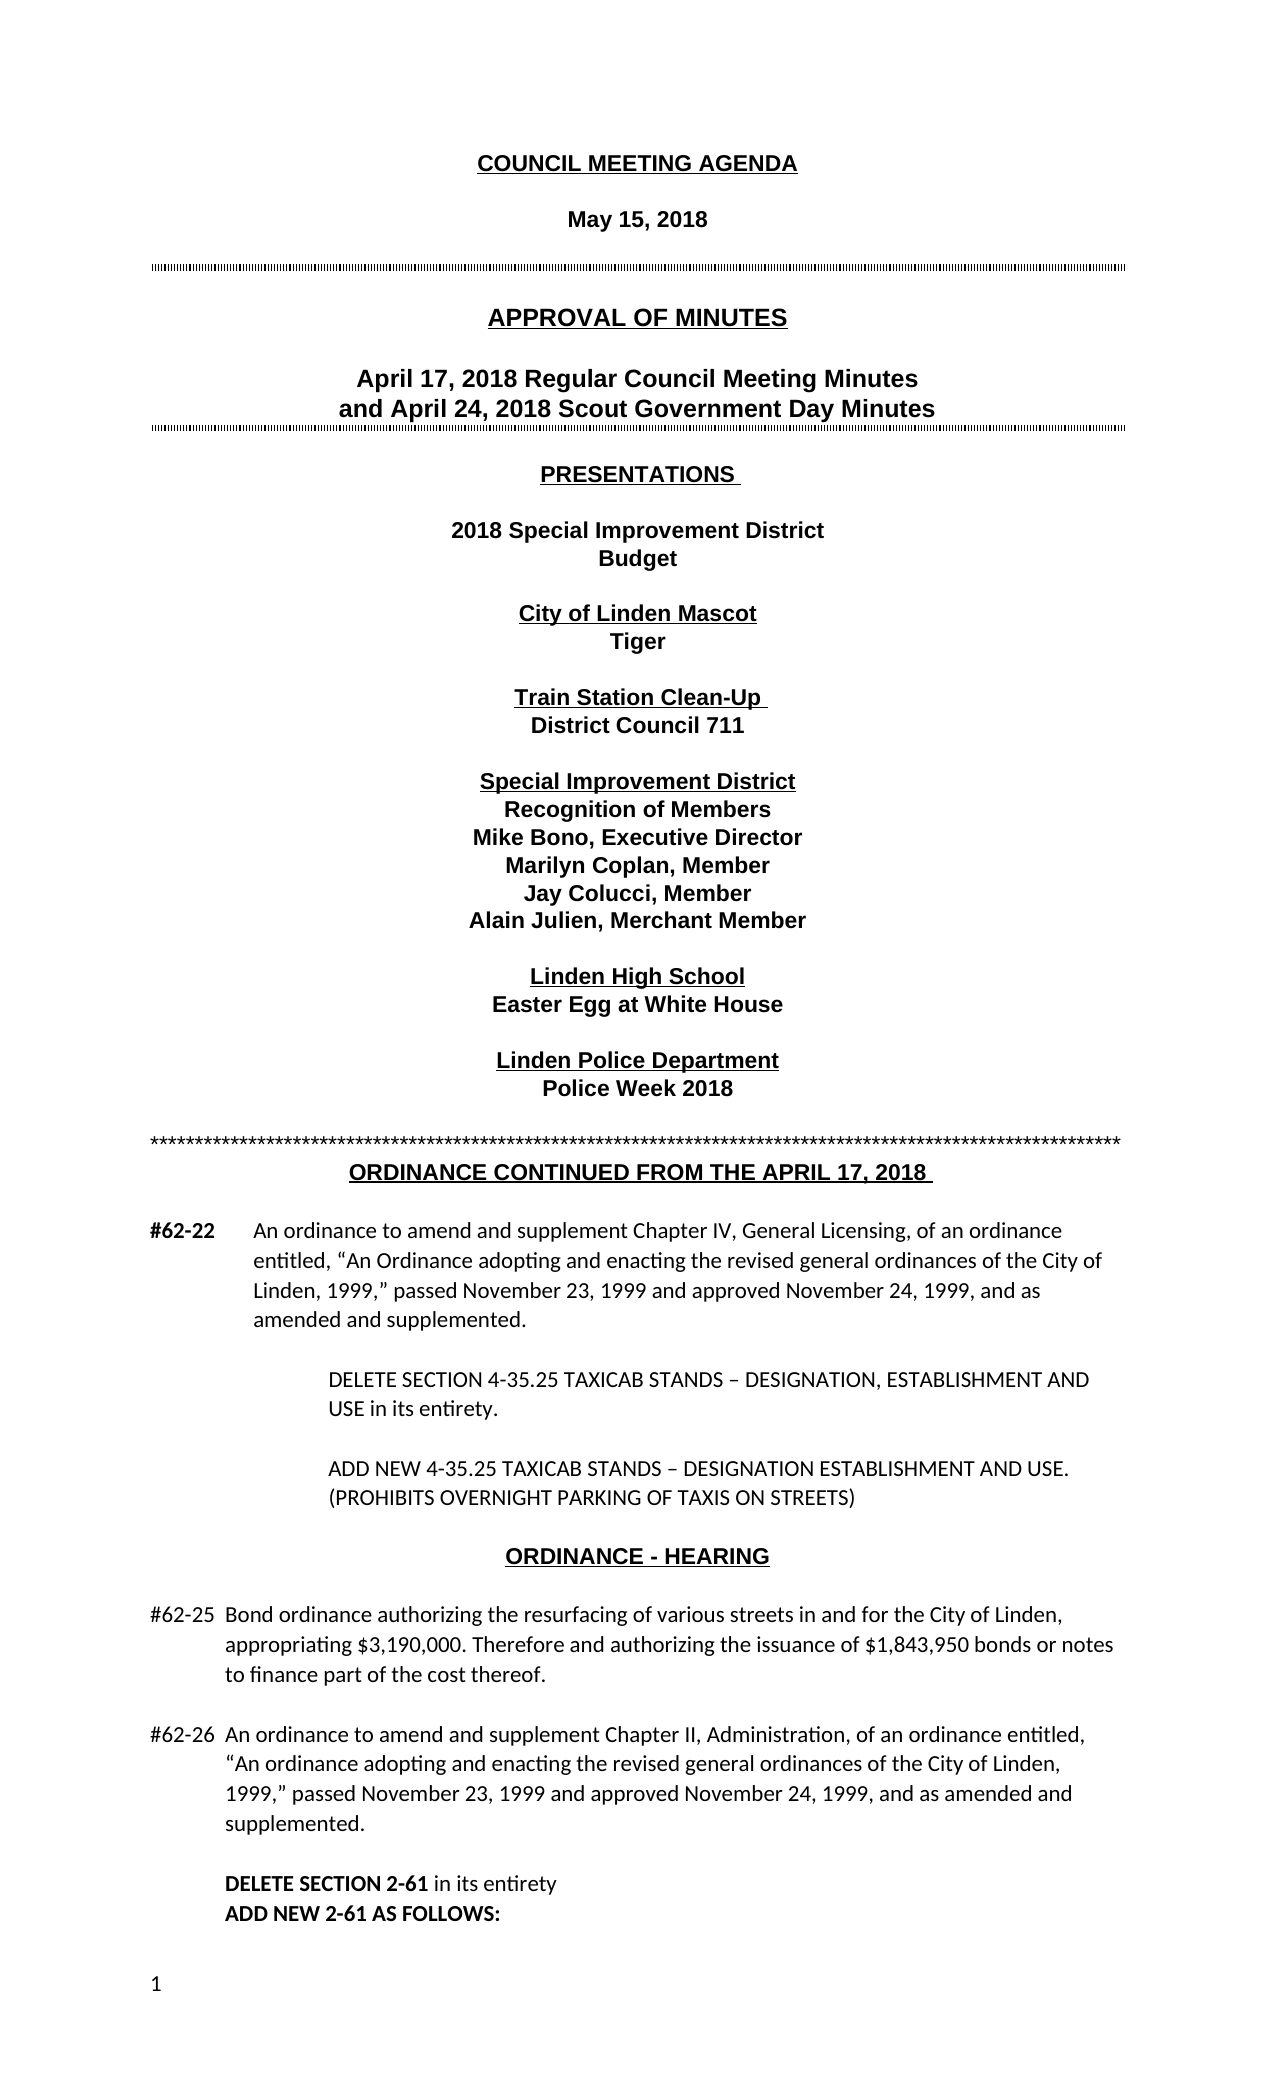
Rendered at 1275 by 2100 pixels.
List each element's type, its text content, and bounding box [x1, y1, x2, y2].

text DELETE SECTION 4-35.25 TAXICAB STANDS – DESIGNATION, ESTABLISHMENT AND USE in its entirety. [328, 1365, 1125, 1422]
text Special Improvement District [150, 768, 1125, 794]
text #62-22 An ordinance to amend and supplement Chapter IV, General Licensing, of an ordinance entitled, “An Ordinance adopting and enacting the revised general ordinances of the City of Linden, 1999,” passed November 23, 1999 and approved November 24, 1999, and as amended and supplemented. [150, 1216, 1125, 1333]
text Recognition of Members [150, 796, 1125, 822]
text APPROVAL OF MINUTES [150, 303, 1125, 332]
text Tiger [150, 628, 1125, 655]
text Budget [150, 544, 1125, 571]
list DELETE SECTION 2-61 in its entirety [225, 1869, 1125, 1897]
text Jay Colucci, Member [150, 879, 1125, 906]
text (PROHIBITS OVERNIGHT PARKING OF TAXIS ON STREETS) [253, 1483, 1125, 1512]
text Alain Julien, Merchant Member [150, 907, 1125, 934]
text COUNCIL MEETING AGENDA [150, 150, 1125, 176]
text Police Week 2018 [150, 1075, 1125, 1101]
text Linden Police Department [150, 1047, 1125, 1073]
text ADD NEW 4-35.25 TAXICAB STANDS – DESIGNATION ESTABLISHMENT AND USE. [328, 1454, 1125, 1482]
text and April 24, 2018 Scout Government Day Minutes [150, 394, 1125, 431]
text April 17, 2018 Regular Council Meeting Minutes [150, 364, 1125, 392]
text District Council 711 [150, 712, 1125, 738]
text PRESENTATIONS [150, 461, 1125, 487]
text ************************************************************************************************************* [150, 1131, 1125, 1157]
text ORDINANCE CONTINUED FROM THE APRIL 17, 2018 [150, 1159, 1125, 1185]
text 2018 Special Improvement District [150, 517, 1125, 543]
text Easter Egg at White House [150, 991, 1125, 1018]
text #62-25 Bond ordinance authorizing the resurfacing of various streets in and for the City of Linden, appropriating $3,190,000. Therefore and authorizing the issuance of $1,843,950 bonds or notes to finance part of the cost thereof. [150, 1601, 1125, 1688]
text #62-26 An ordinance to amend and supplement Chapter II, Administration, of an ordinance entitled, “An ordinance adopting and enacting the revised general ordinances of the City of Linden, 1999,” passed November 23, 1999 and approved November 24, 1999, and as amended and supplemented. [150, 1720, 1125, 1837]
text Train Station Clean-Up [150, 684, 1125, 711]
text Linden High School [150, 963, 1125, 990]
text Mike Bono, Executive Director [150, 824, 1125, 850]
text May 15, 2018 [150, 206, 1125, 232]
text ORDINANCE - HEARING [150, 1543, 1125, 1569]
list ADD NEW 2-61 AS FOLLOWS: [225, 1899, 1125, 1927]
text City of Linden Mascot [150, 600, 1125, 627]
text Marilyn Coplan, Member [150, 852, 1125, 878]
